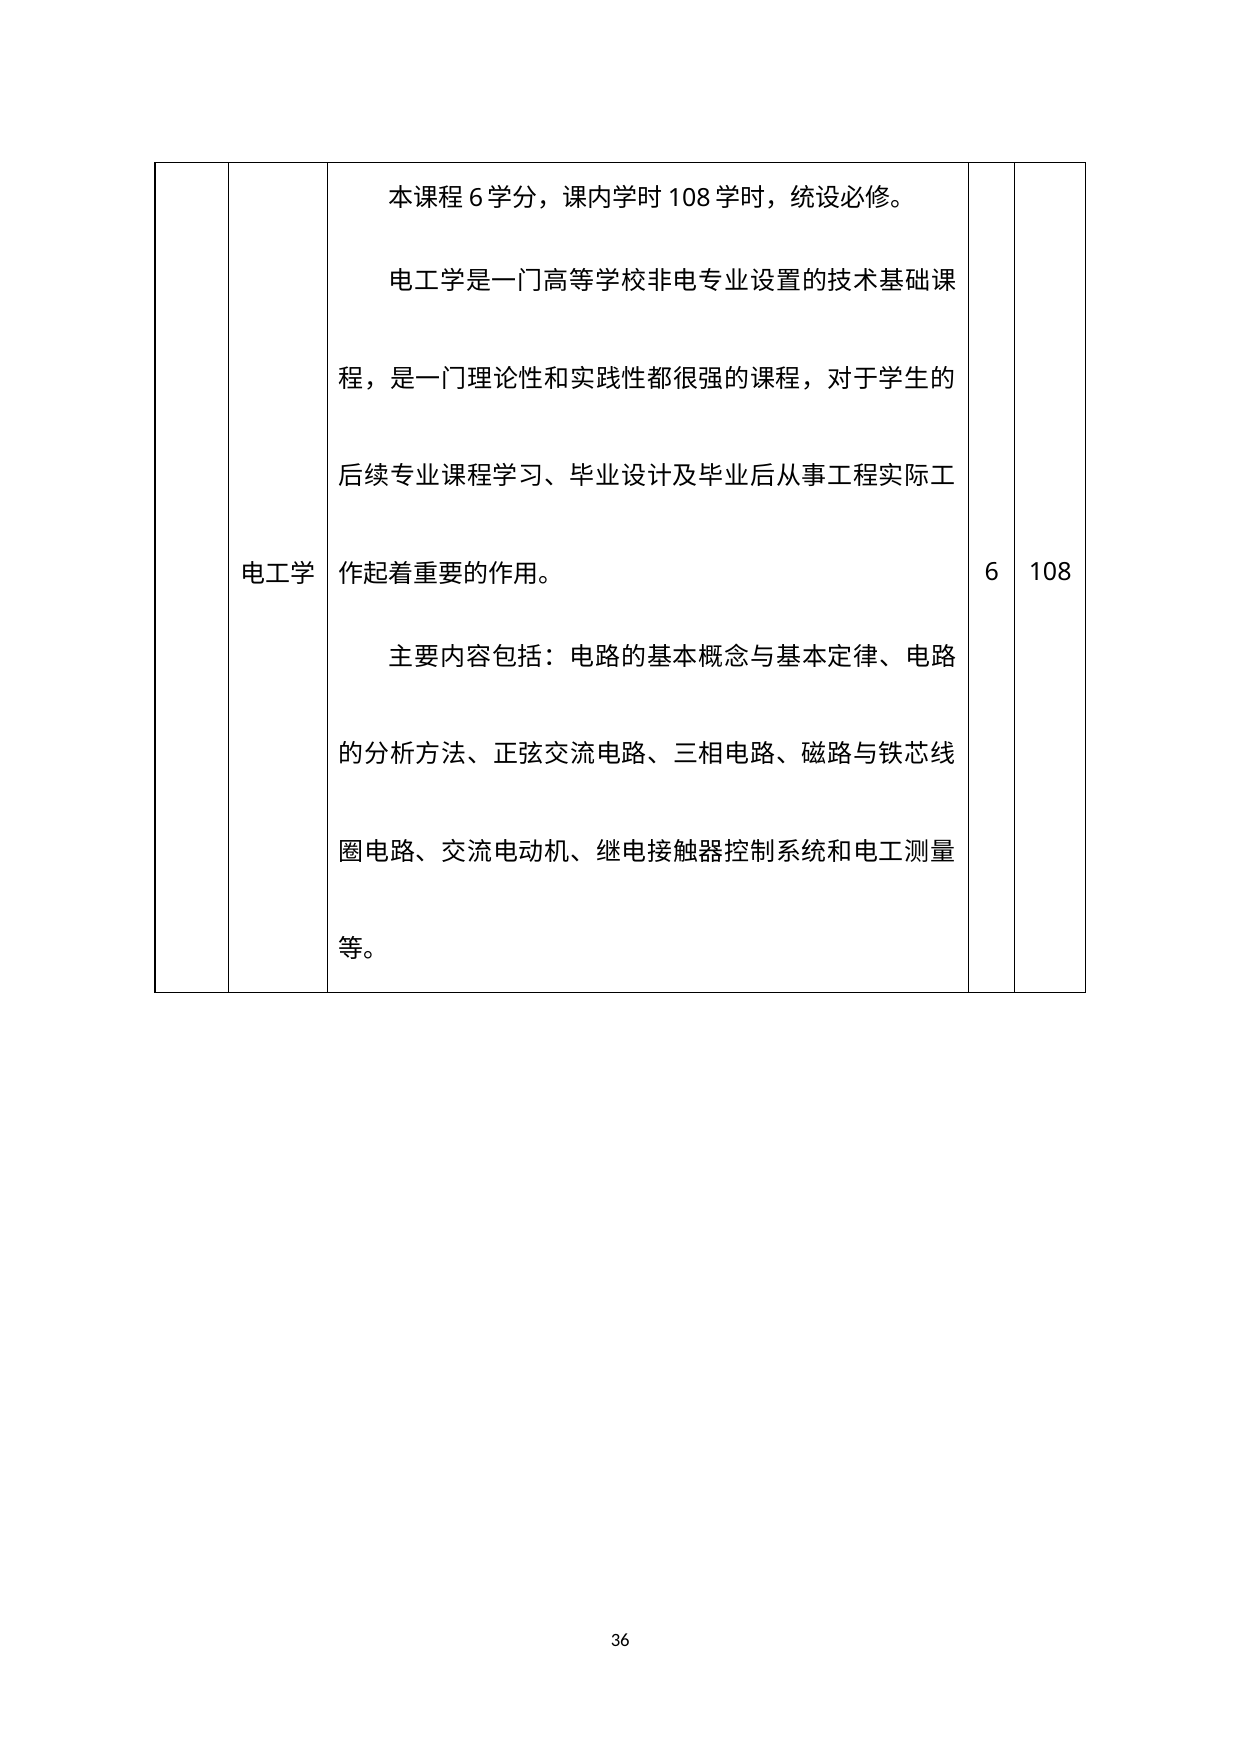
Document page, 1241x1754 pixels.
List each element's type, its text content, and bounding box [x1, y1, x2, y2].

table_cell 本课程6学分，课内学时108学时，统设必修。 电工学是一门高等学校非电专业设置的技术基础课程，是一门理论性和实践性都很强的课程，对于学生的后续专业课程学习、毕业设计及毕业后从事工程实际工作起着重要的作用。 主要内容包括：电路的基本概念与基本定律、电路的分析方法、正弦交流电路、三相电路、磁路与铁芯线圈电路、交流电动机、继电接触器控制系统和电工测量等。 [328, 163, 968, 992]
table_cell 6 [969, 163, 1014, 992]
table_cell 电工学 [229, 163, 327, 992]
table_cell 108 [1015, 163, 1085, 992]
